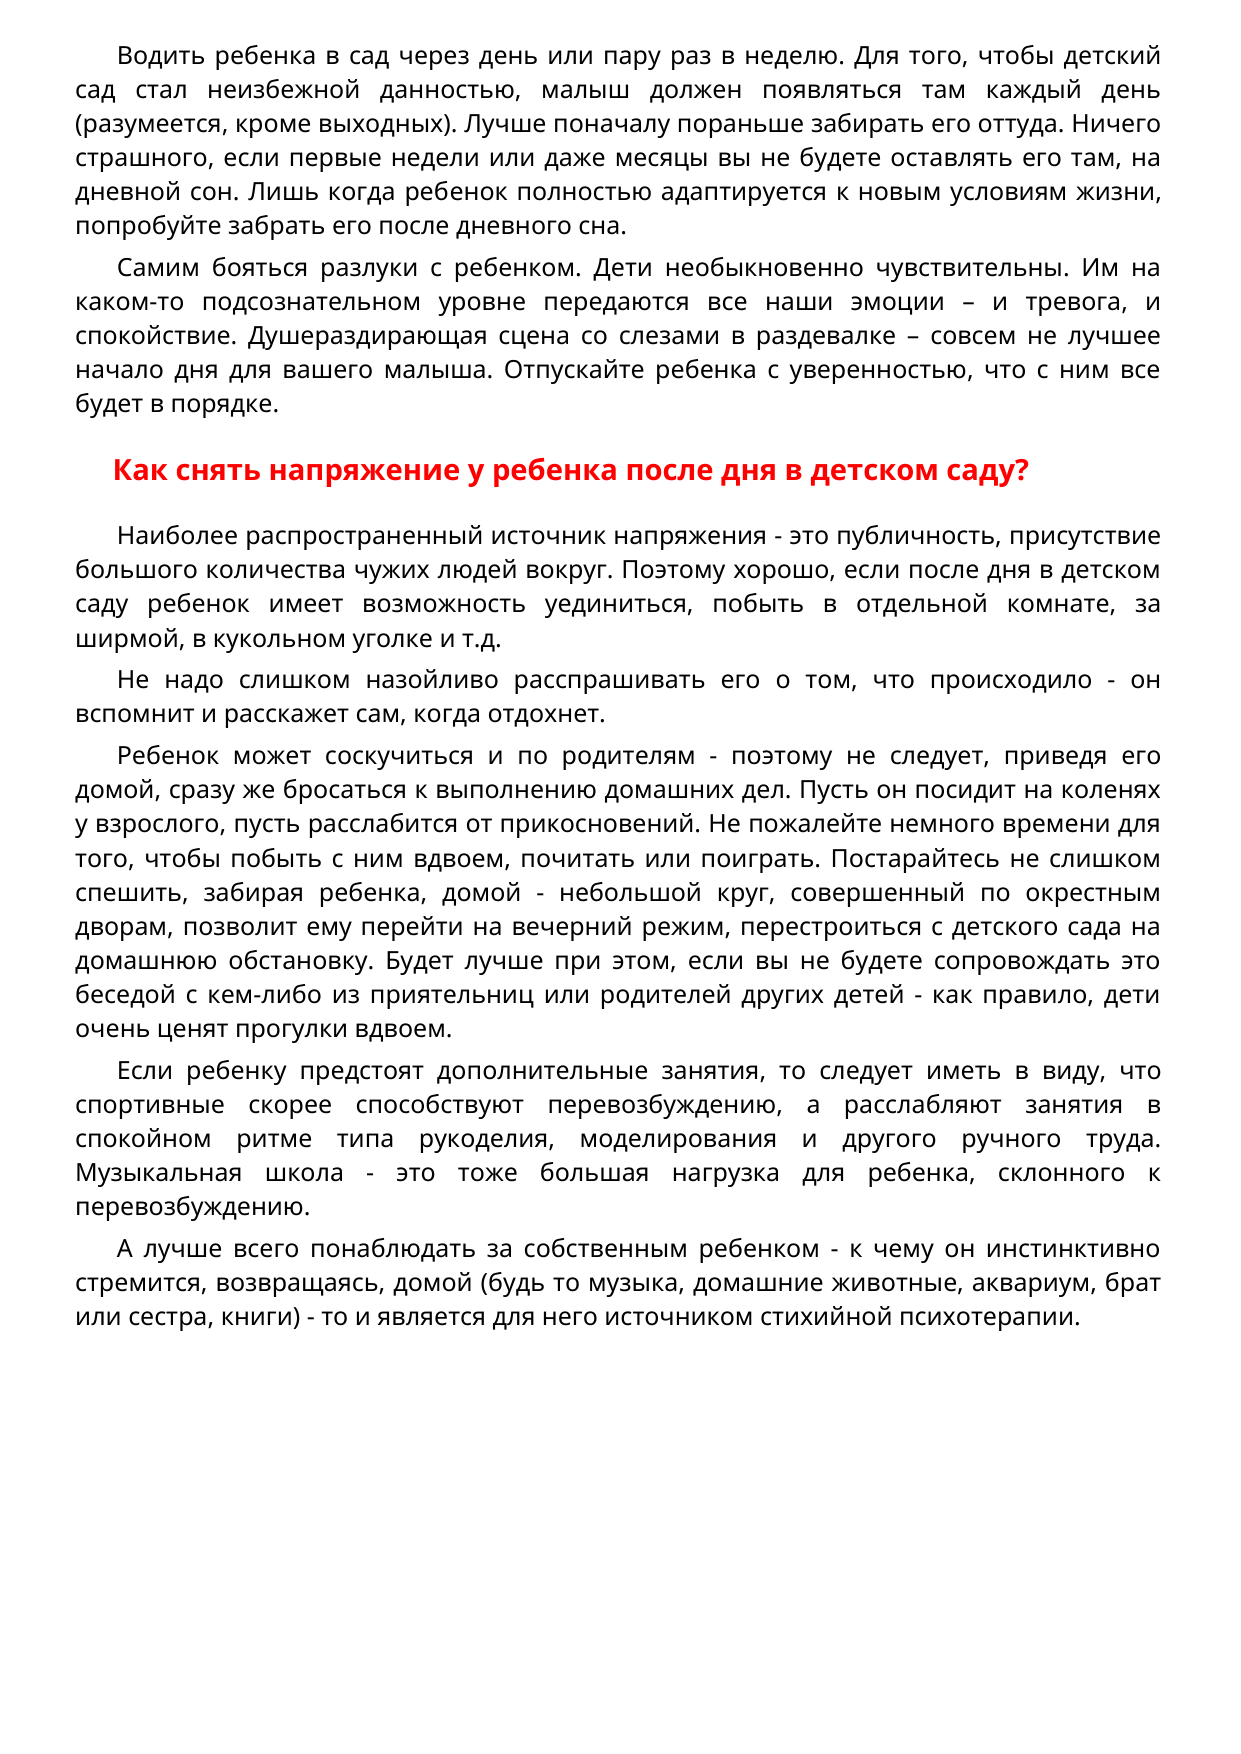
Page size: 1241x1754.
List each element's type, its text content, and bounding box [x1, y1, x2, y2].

text Если ребенку предстоят дополнительные занятия, то следует иметь в виду, что спортивные скорее способствуют перевозбуждению, а расслабляют занятия в спокойном ритме типа рукоделия, моделирования и другого ручного труда. Музыкальная школа - это тоже большая нагрузка для ребенка, склонного к перевозбуждению. [75, 1052, 1162, 1223]
text Ребенок может соскучиться и по родителям - поэтому не следует, приведя его домой, сразу же бросаться к выполнению домашних дел. Пусть он посидит на коленях у взрослого, пусть расслабится от прикосновений. Не пожалейте немного времени для того, чтобы побыть с ним вдвоем, почитать или поиграть. Постарайтесь не слишком спешить, забирая ребенка, домой - небольшой круг, совершенный по окрестным дворам, позволит ему перейти на вечерний режим, перестроиться с детского сада на домашнюю обстановку. Будет лучше при этом, если вы не будете сопровождать это беседой с кем-либо из приятельниц или родителей других детей - как правило, дети очень ценят прогулки вдвоем. [75, 738, 1162, 1044]
text Водить ребенка в сад через день или пару раз в неделю. Для того, чтобы детский сад стал неизбежной данностью, малыш должен появляться там каждый день (разумеется, кроме выходных). Лучше поначалу пораньше забирать его оттуда. Ничего страшного, если первые недели или даже месяцы вы не будете оставлять его там, на дневной сон. Лишь когда ребенок полностью адаптируется к новым условиям жизни, попробуйте забрать его после дневного сна. [75, 37, 1162, 242]
text А лучше всего понаблюдать за собственным ребенком - к чему он инстинктивно стремится, возвращаясь, домой (будь то музыка, домашние животные, аквариум, брат или сестра, книги) - то и является для него источником стихийной психотерапии. [75, 1231, 1162, 1333]
text Самим бояться разлуки с ребенком. Дети необыкновенно чувствительны. Им на каком-то подсознательном уровне передаются все наши эмоции – и тревога, и спокойствие. Душераздирающая сцена со слезами в раздевалке – совсем не лучшее начало дня для вашего малыша. Отпускайте ребенка с уверенностью, что с ним все будет в порядке. [75, 250, 1162, 420]
text Наиболее распространенный источник напряжения - это публичность, присутствие большого количества чужих людей вокруг. Поэтому хорошо, если после дня в детском саду ребенок имеет возможность уединиться, побыть в отдельной комнате, за ширмой, в кукольном уголке и т.д. [75, 518, 1162, 654]
text Не надо слишком назойливо расспрашивать его о том, что происходило - он вспомнит и расскажет сам, когда отдохнет. [75, 662, 1162, 730]
text Как снять напряжение у ребенка после дня в детском саду? [94, 449, 1162, 489]
